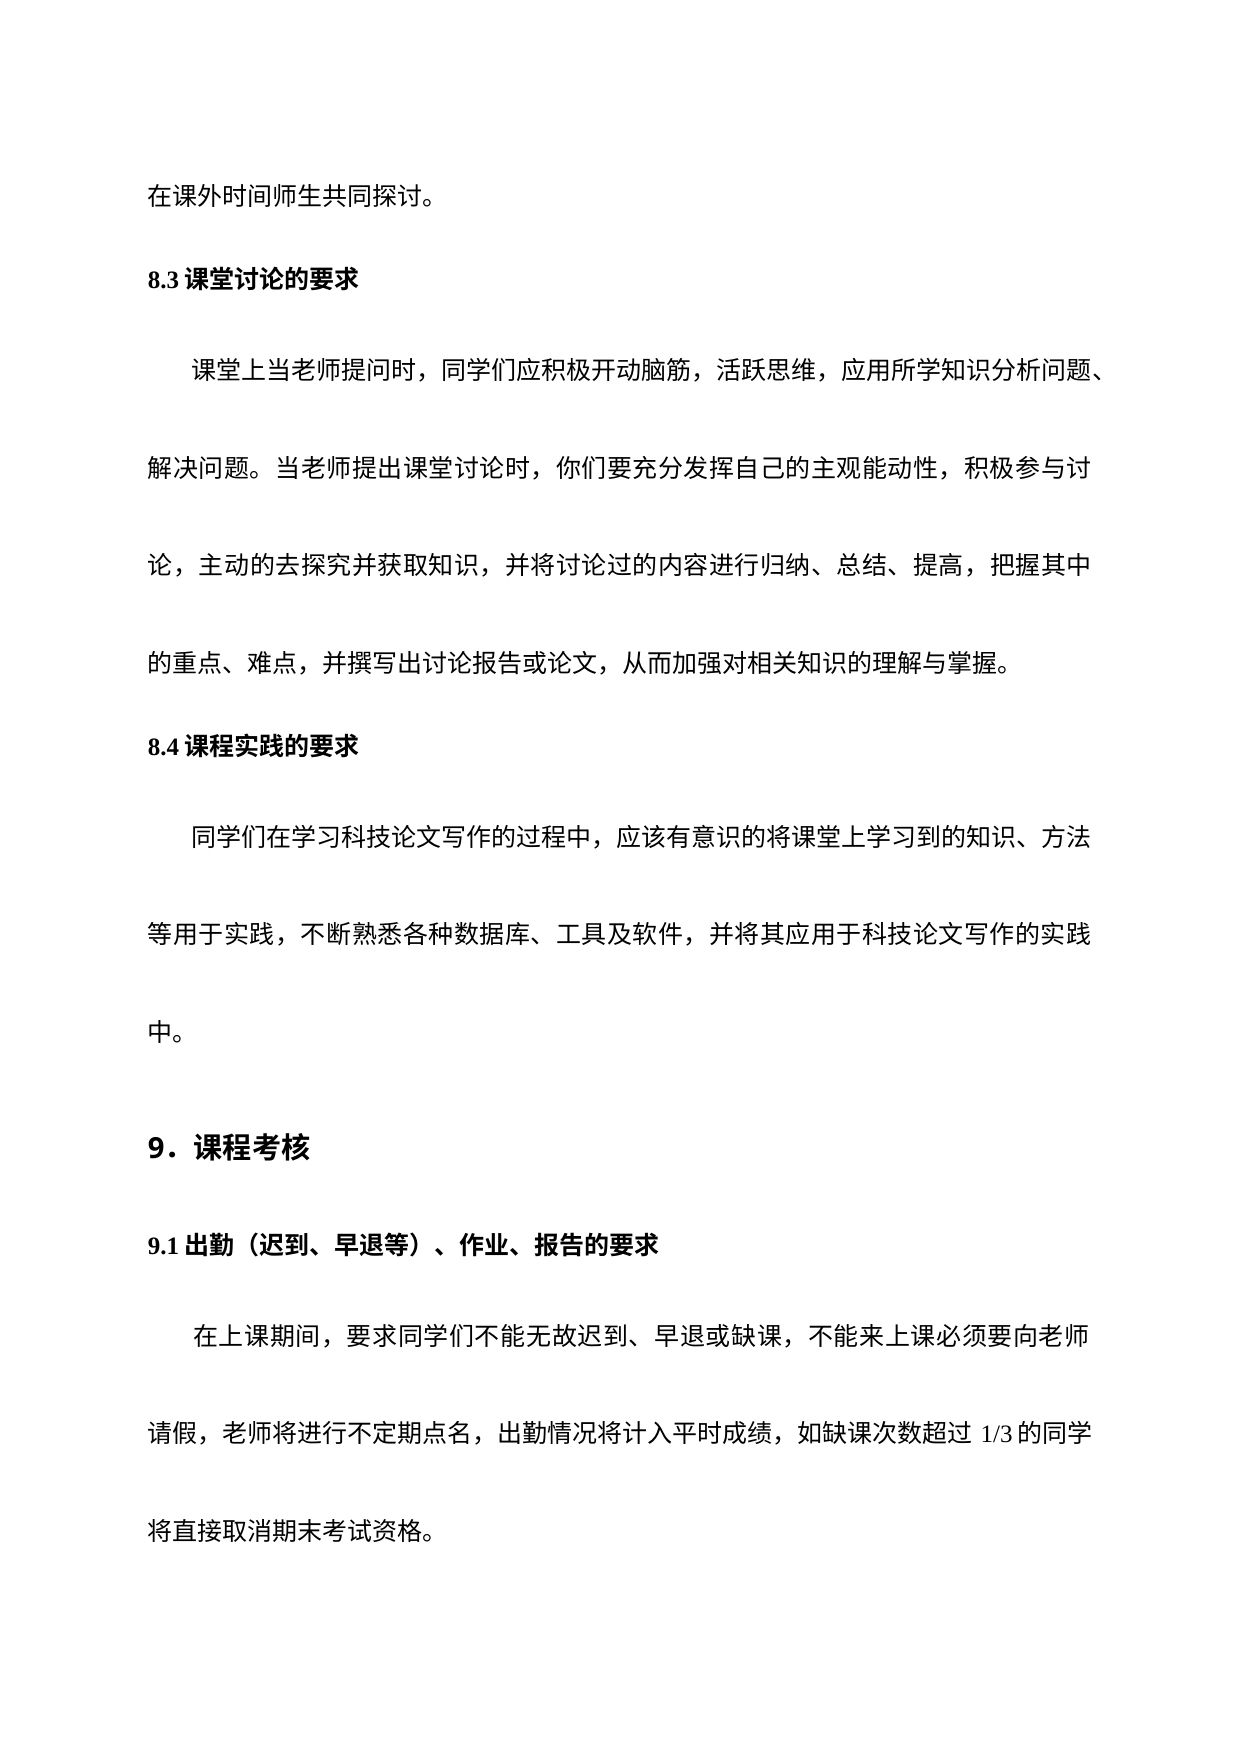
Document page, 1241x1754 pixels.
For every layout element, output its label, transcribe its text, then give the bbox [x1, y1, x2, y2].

subtitle 8.4课程实践的要求 [148, 712, 1092, 777]
text 9．课程考核 [148, 1113, 1092, 1178]
text 同学们在学习科技论文写作的过程中，应该有意识的将课堂上学习到的知识、方法等用于实践，不断熟悉各种数据库、工具及软件，并将其应用于科技论文写作的实践中。 [148, 803, 1092, 1063]
subtitle 9.1出勤（迟到、早退等）、作业、报告的要求 [148, 1211, 1092, 1276]
text 课堂上当老师提问时，同学们应积极开动脑筋，活跃思维，应用所学知识分析问题、解决问题。当老师提出课堂讨论时，你们要充分发挥自己的主观能动性，积极参与讨论，主动的去探究并获取知识，并将讨论过的内容进行归纳、总结、提高，把握其中的重点、难点，并撰写出讨论报告或论文，从而加强对相关知识的理解与掌握。 [148, 336, 1092, 694]
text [148, 162, 1092, 227]
subtitle 8.3课堂讨论的要求 [148, 245, 1092, 310]
text 在上课期间，要求同学们不能无故迟到、早退或缺课，不能来上课必须要向老师请假，老师将进行不定期点名，出勤情况将计入平时成绩，如缺课次数超过1/3的同学将直接取消期末考试资格。 [148, 1302, 1092, 1562]
